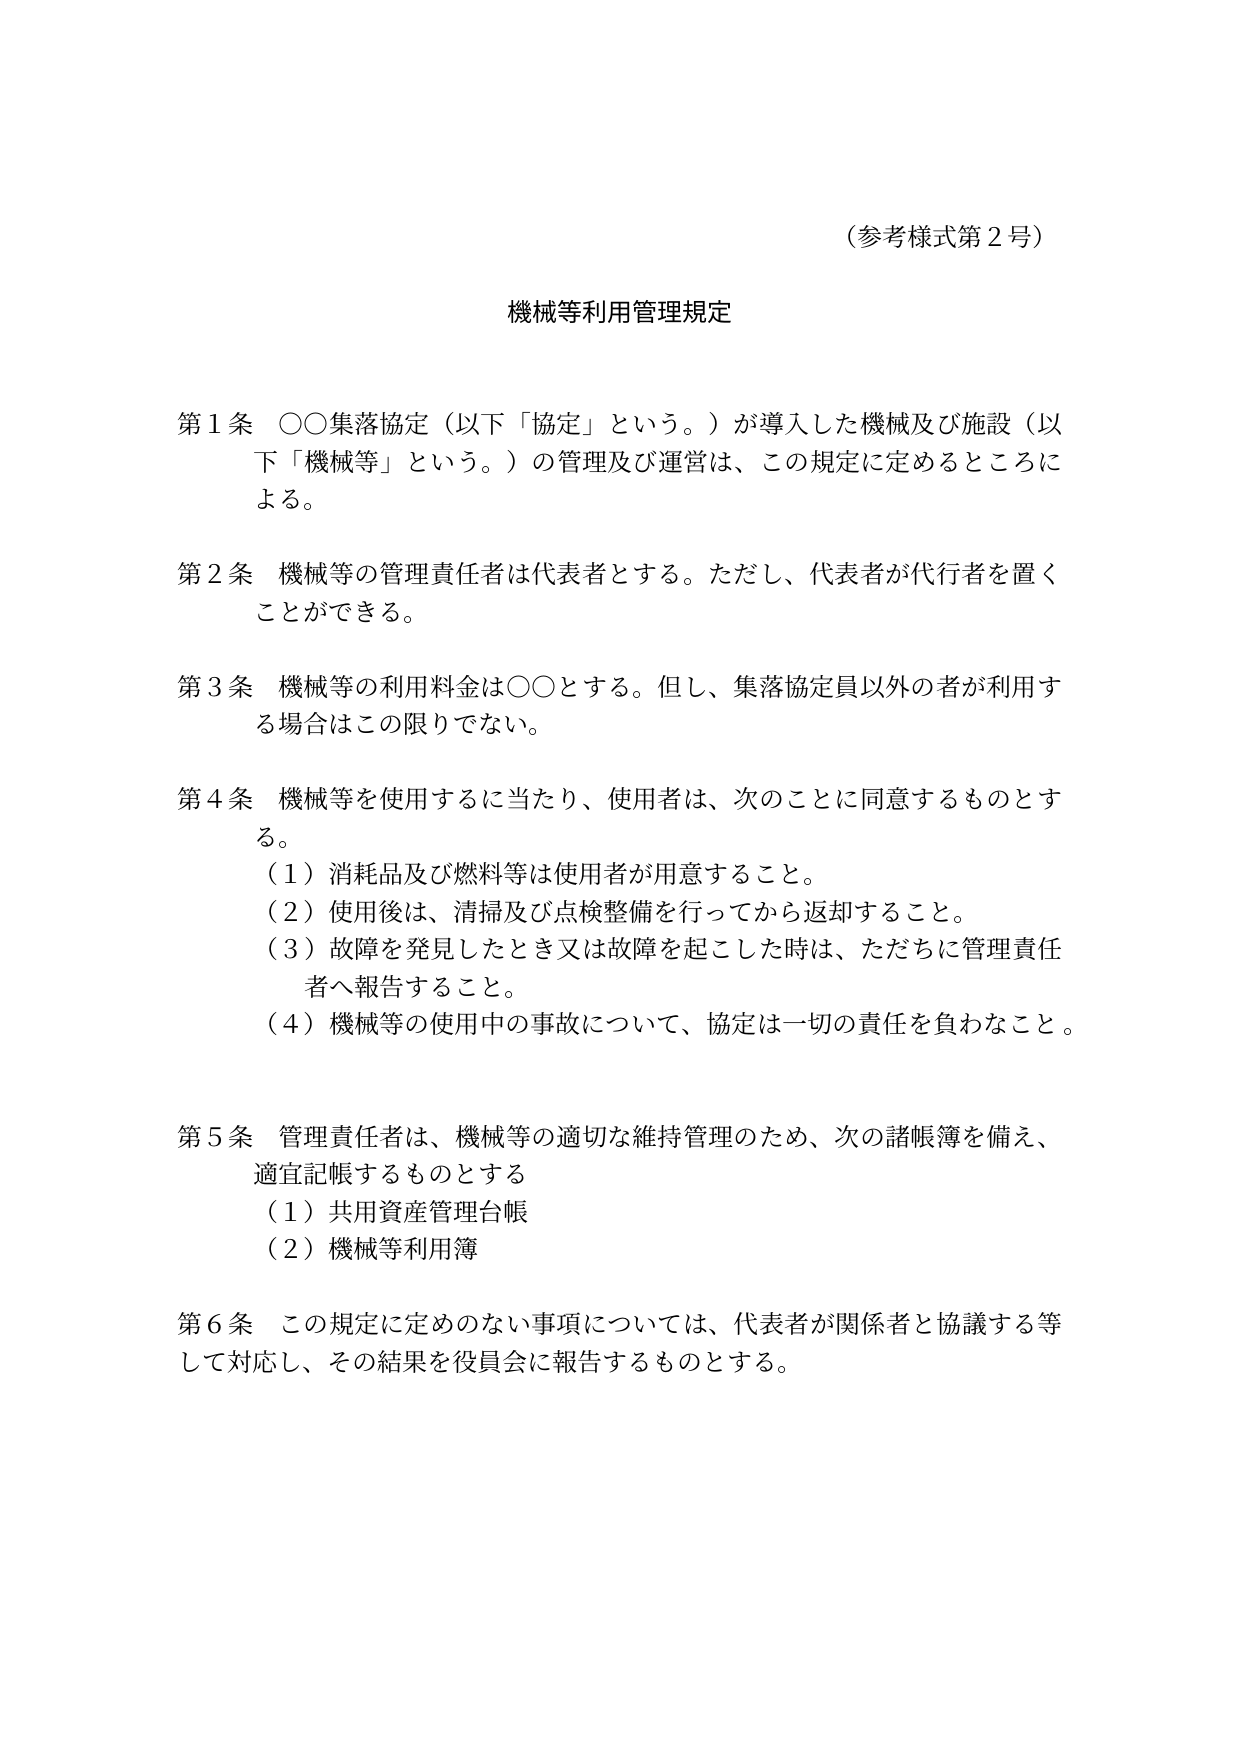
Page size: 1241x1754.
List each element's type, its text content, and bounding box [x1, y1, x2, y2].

text （参考様式第２号） [177, 217, 1063, 254]
text 第１条 ○○集落協定（以下「協定」という。）が導入した機械及び施設（以下「機械等」という。）の管理及び運営は、この規定に定めるところによる。 [177, 404, 1063, 517]
text 第６条 この規定に定めのない事項については、代表者が関係者と協議する等して対応し、その結果を役員会に報告するものとする。 [177, 1304, 1063, 1379]
text （２）機械等利用簿 [253, 1229, 1063, 1267]
text （１）共用資産管理台帳 [253, 1192, 1063, 1229]
text （２）使用後は、清掃及び点検整備を行ってから返却すること。 [253, 892, 1063, 929]
text （１）消耗品及び燃料等は使用者が用意すること。 [253, 854, 1063, 892]
text 第２条 機械等の管理責任者は代表者とする。ただし、代表者が代行者を置くことができる。 [177, 554, 1063, 629]
text （３）故障を発見したとき又は故障を起こした時は、ただちに管理責任者へ報告すること。 [253, 929, 1063, 1004]
text （４）機械等の使用中の事故について、協定は一切の責任を負わなこと。 [253, 1004, 1063, 1079]
text 第３条 機械等の利用料金は○○とする。但し、集落協定員以外の者が利用する場合はこの限りでない。 [177, 667, 1063, 742]
text 第４条 機械等を使用するに当たり、使用者は、次のことに同意するものとする。 [177, 779, 1063, 854]
text 機械等利用管理規定 [177, 292, 1063, 329]
text 第５条 管理責任者は、機械等の適切な維持管理のため、次の諸帳簿を備え、適宜記帳するものとする [177, 1117, 1063, 1192]
